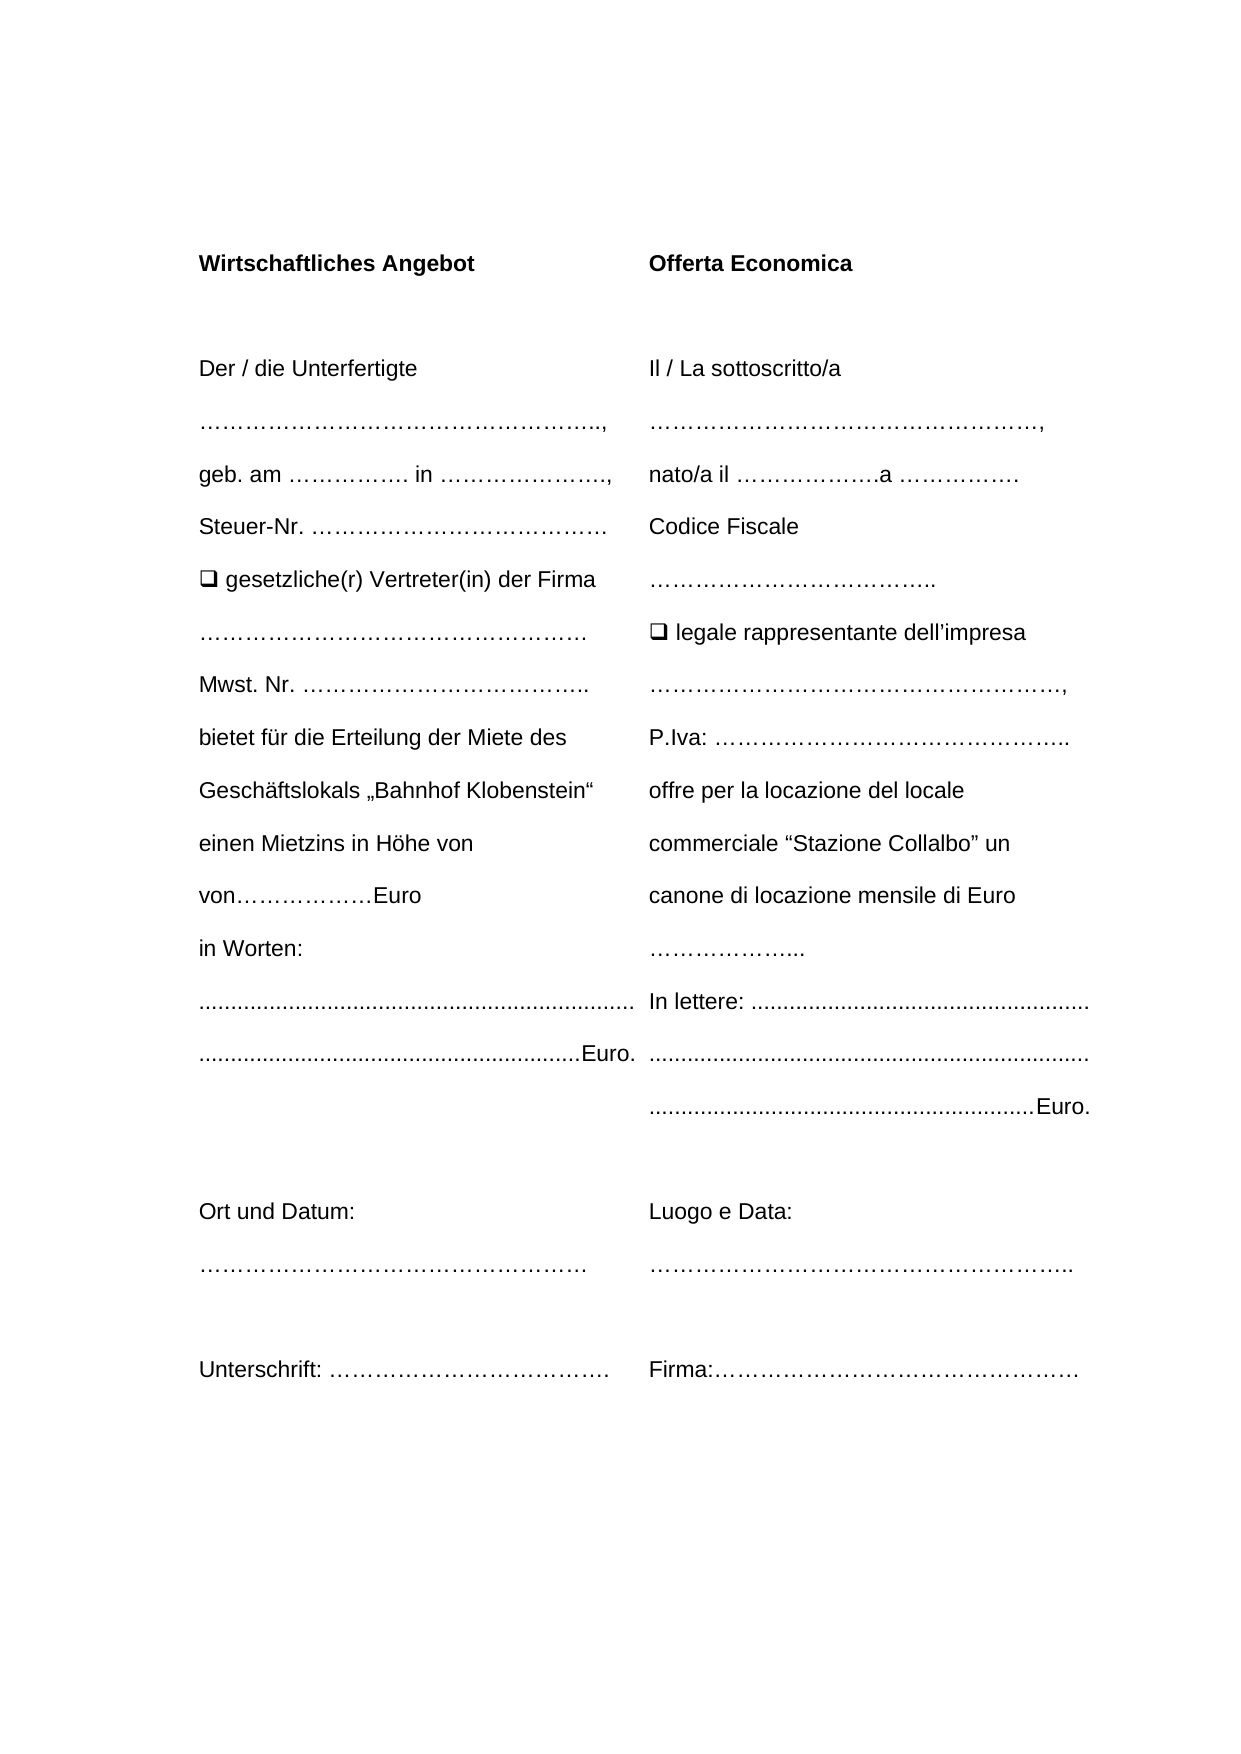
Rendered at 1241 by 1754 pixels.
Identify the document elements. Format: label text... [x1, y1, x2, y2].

table_cell Il / La sottoscritto/a ……………………………………………, nato/a il ……………….a ……………. Codice Fiscale ……………………………….. legale rappresentante dell’impresa ………………………………………………, P.Iva: ……………………………………….. offre per la locazione del locale commerciale “Stazione Collalbo” un canone di locazione mensile di Euro ………………... In lettere: Euro. [638, 355, 1092, 1146]
table_cell Firma:………………………………………… [638, 1356, 1092, 1409]
table_header Wirtschaftliches Angebot [187, 250, 637, 355]
table_cell Ort und Datum: …………………………………………… [187, 1146, 637, 1356]
table_header Offerta Economica [638, 250, 1092, 355]
table_cell Unterschrift: ………………………………. [187, 1356, 637, 1409]
table_cell Der / die Unterfertigte …………………………………………….., geb. am ……………. in …………………., Steuer-Nr. ………………………………… gesetzliche(r) Vertreter(in) der Firma …………………………………………… Mwst. Nr. ……………………………….. bietet für die Erteilung der Miete des Geschäftslokals „Bahnhof Klobenstein“ einen Mietzins in Höhe von von………………Euro in Worten: Euro. [187, 355, 637, 1146]
table_cell Luogo e Data: ……………………………………………….. [638, 1146, 1092, 1356]
